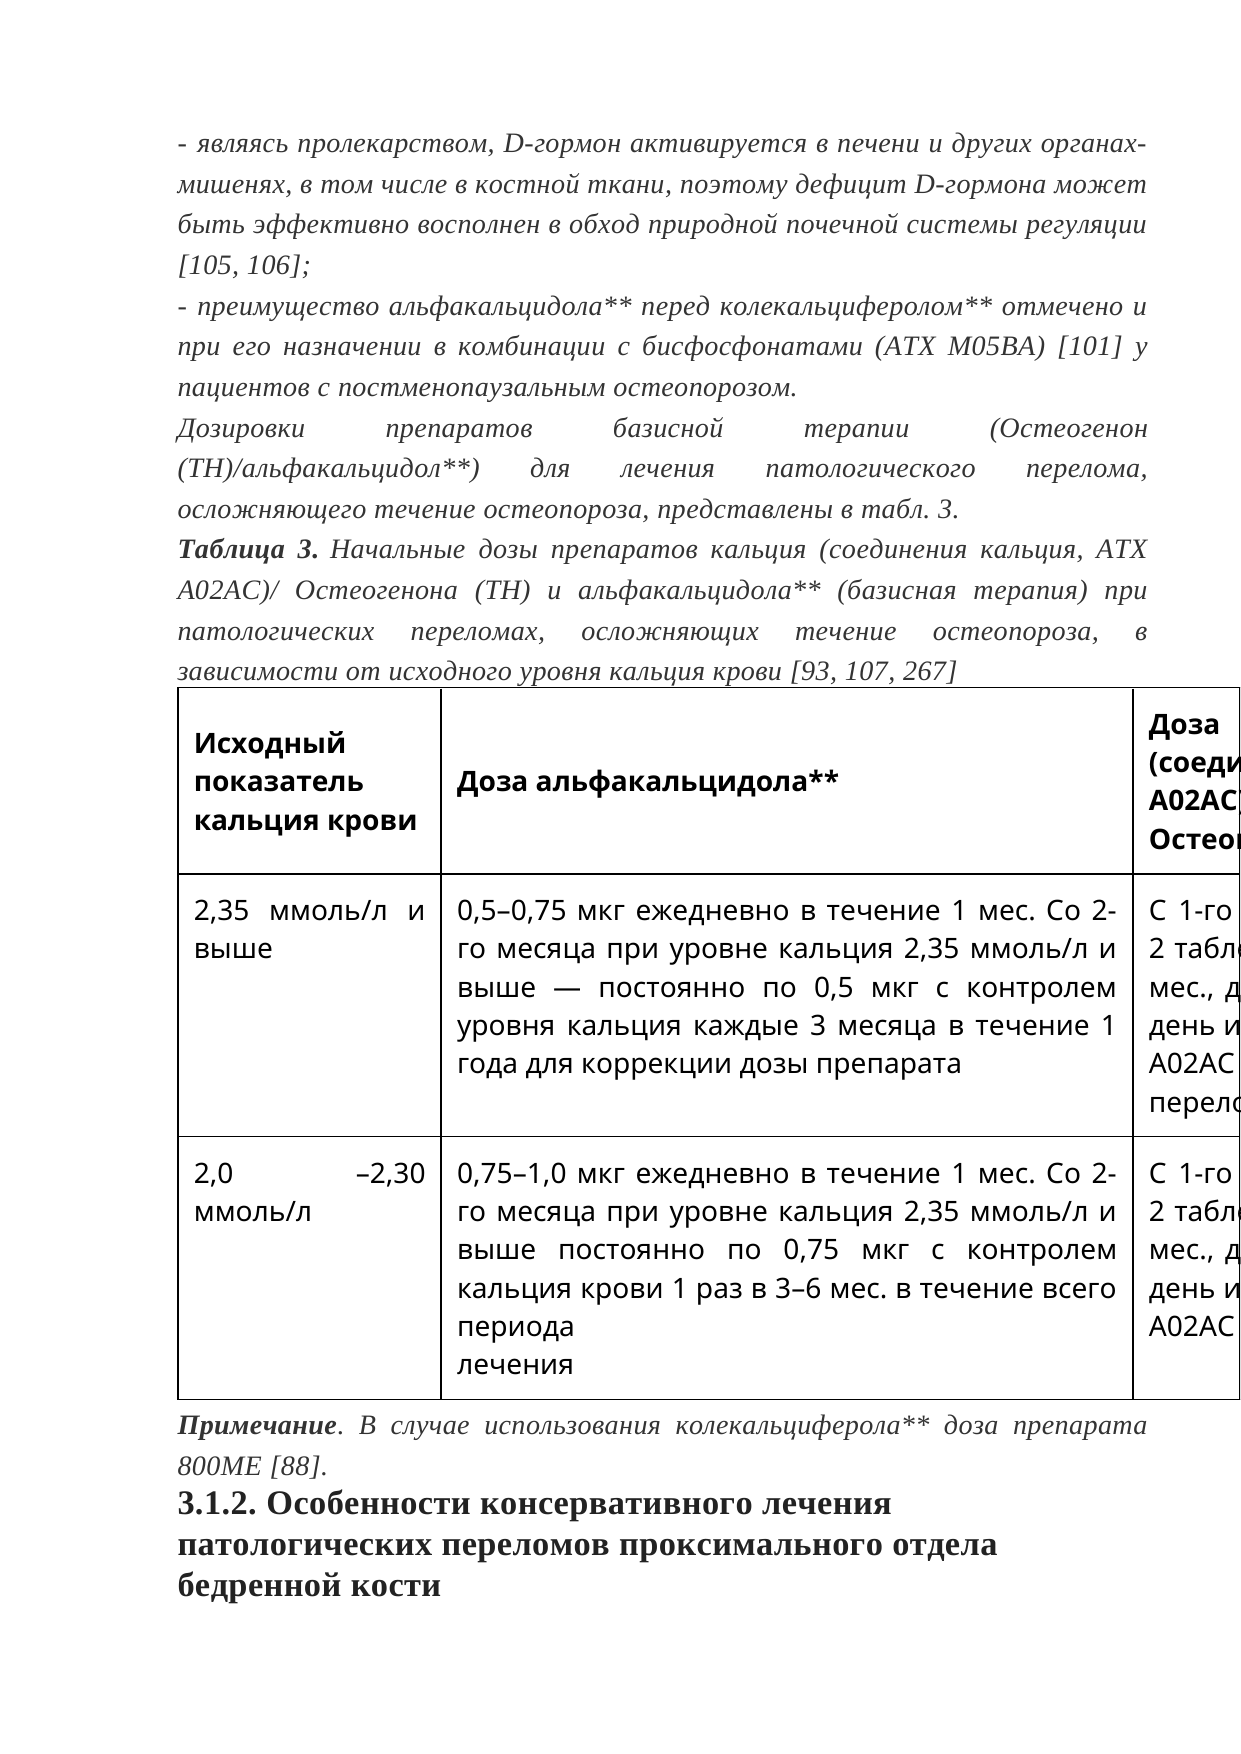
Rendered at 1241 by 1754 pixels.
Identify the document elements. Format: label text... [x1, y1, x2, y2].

table_cell С 1-го дня лечения остеогенон по 2 таблетки 2 раза в день первые 2 мес., далее по 1 таблетке 2 раза в день или соединения кальция АТХ А02АС в сутки до консолидации перелома [1134, 875, 1239, 1136]
table_header Исходный показатель кальция крови [179, 688, 441, 873]
text Примечание. В случае использования колекальциферола** доза препарата 800МЕ [88]. [177, 1400, 1152, 1481]
table_cell 2,35 ммоль/л и выше [179, 875, 440, 1136]
table_cell 2,0 –2,30 ммоль/л [179, 1137, 440, 1399]
table_header Доза альфакальцидола** [442, 688, 1133, 873]
table_cell 0,75–1,0 мкг ежедневно в течение 1 мес. Со 2-го месяца при уровне кальция 2,35 ммоль/л и выше постоянно по 0,75 мкг с контролем кальция крови 1 раз в 3–6 мес. в течение всего периода лечения [442, 1137, 1132, 1399]
table_cell С 1-го дня лечения остеогенон по 2 таблетки 2 раза в день первые 2 мес., далее по 1 таблетке 2 раза в день или соединения кальция, АТХ A02AC до консолидации перелома [1134, 1137, 1239, 1399]
table_header Доза препаратов кальция (соединения кальция, АТХ A02AC) или Остеогенон (ТН) [1134, 688, 1239, 873]
text - являясь пролекарством, D-гормон активируется в печени и других органах-мишенях, в том числе в костной ткани, поэтому дефицит D-гормона может быть эффективно восполнен в обход природной почечной системы регуляции [105, 106]; [177, 118, 1152, 281]
table_cell 0,5–0,75 мкг ежедневно в течение 1 мес. Со 2-го месяца при уровне кальция 2,35 ммоль/л и выше — постоянно по 0,5 мкг с контролем уровня кальция каждые 3 месяца в течение 1 года для коррекции дозы препарата [442, 875, 1132, 1136]
text Дозировки препаратов базисной терапии (Остеогенон (ТН)/альфакальцидол**) для лечения патологического перелома, осложняющего течение остеопороза, представлены в табл. 3. [177, 402, 1152, 524]
text - преимущество альфакальцидола** перед колекальциферолом** отмечено и при его назначении в комбинации с бисфосфонатами (АТХ M05BA) [101] у пациентов с постменопаузальным остеопорозом. [177, 281, 1152, 402]
text Таблица 3. Начальные дозы препаратов кальция (соединения кальция, АТХ A02AC)/ Остеогенона (ТН) и альфакальцидола** (базисная терапия) при патологических переломах, осложняющих течение остеопороза, в зависимости от исходного уровня кальция крови [93, 107, 267] [177, 524, 1152, 687]
text 3.1.2. Особенности консервативного лечения патологических переломов проксимального отдела бедренной кости [177, 1481, 1152, 1603]
